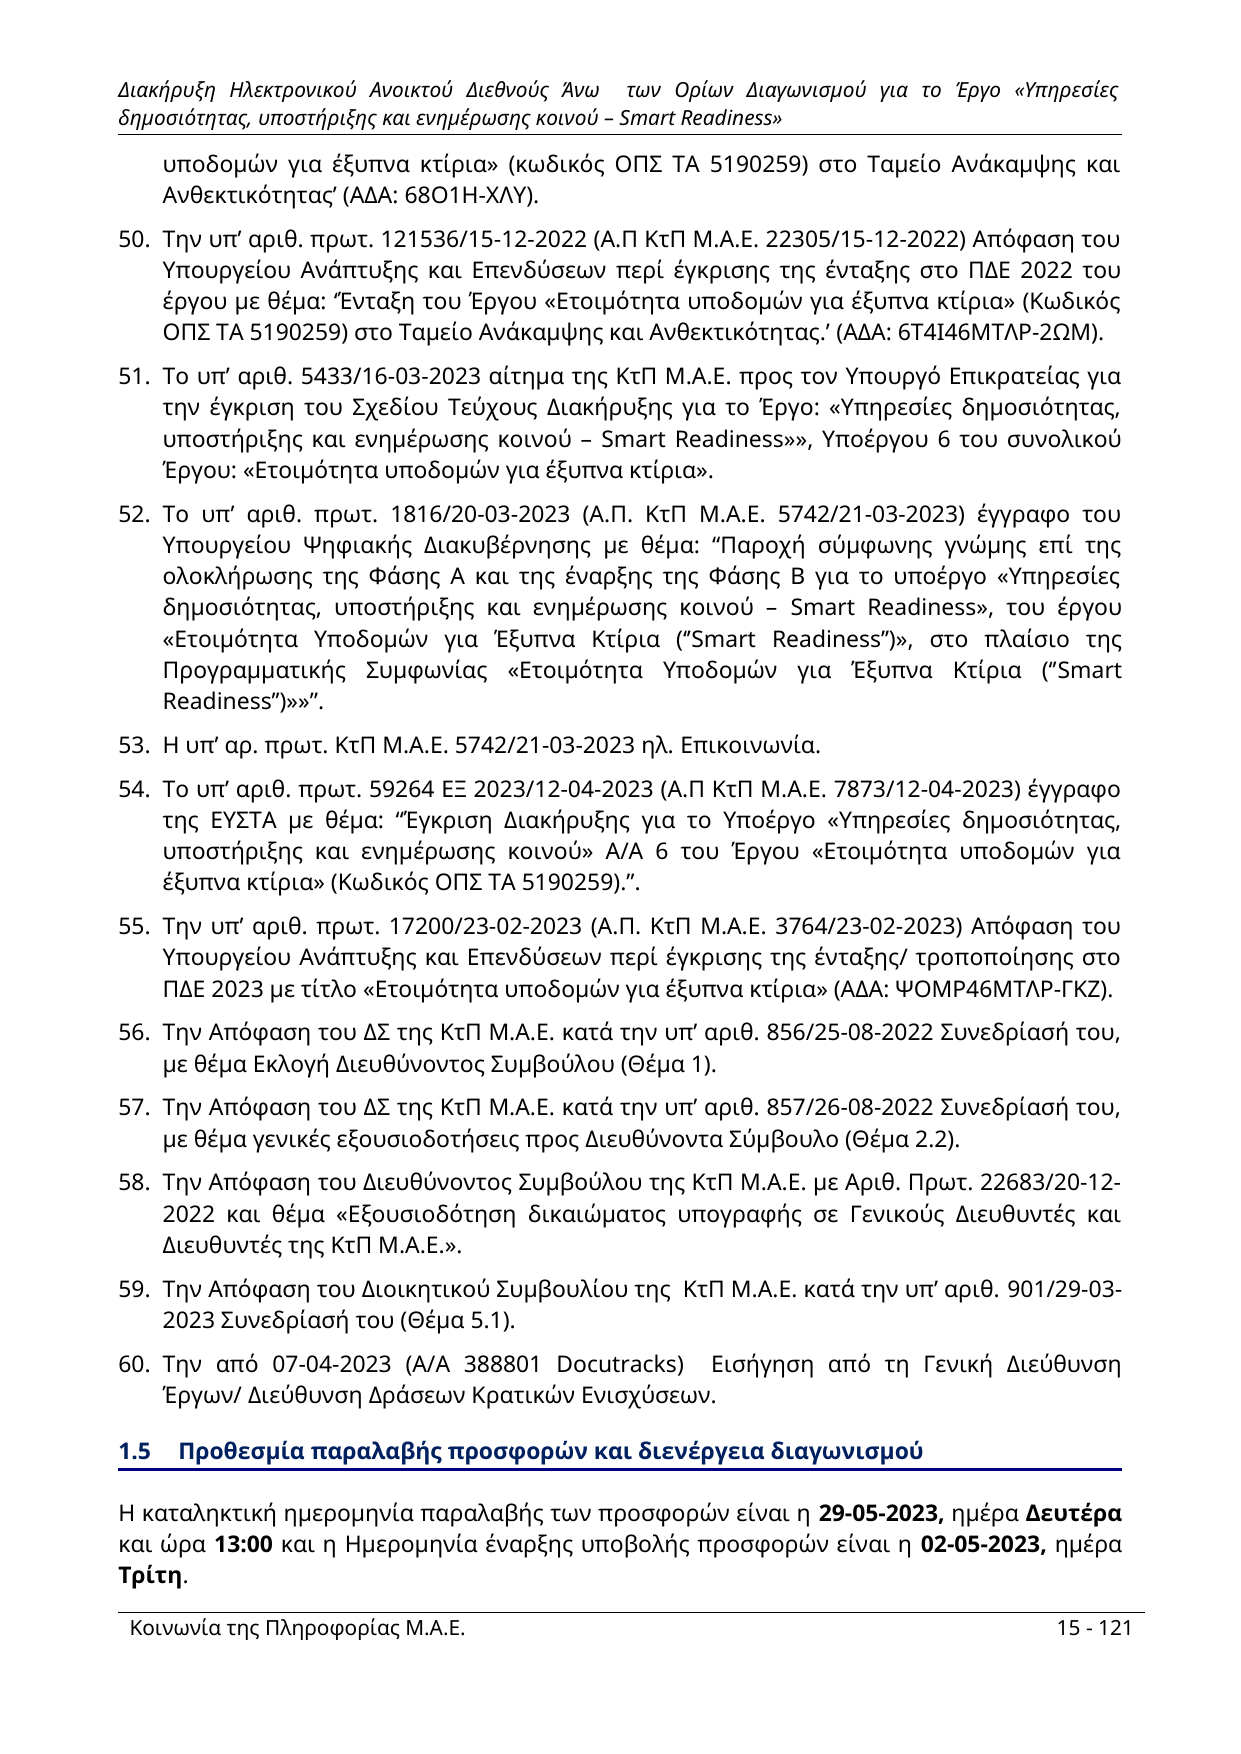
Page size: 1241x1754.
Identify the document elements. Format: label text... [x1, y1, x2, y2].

list Το υπ’ αριθ. πρωτ. 1816/20-03-2023 (Α.Π. ΚτΠ Μ.Α.Ε. 5742/21-03-2023) έγγραφο του Υπουργείου Ψηφιακής Διακυβέρνησης με θέμα: “Παροχή σύμφωνης γνώμης επί της ολοκλήρωσης της Φάσης Α και της έναρξης της Φάσης Β για το υποέργο «Υπηρεσίες δημοσιότητας, υποστήριξης και ενημέρωσης κοινού – Smart Readiness», του έργου «Ετοιμότητα Υποδομών για Έξυπνα Κτίρια (‘’Smart Readiness’’)», στο πλαίσιο της Προγραμματικής Συμφωνίας «Ετοιμότητα Υποδομών για Έξυπνα Κτίρια (‘’Smart Readiness’’)»»”. [118, 497, 1122, 716]
list Την Απόφαση του Διοικητικού Συμβουλίου της ΚτΠ Μ.Α.Ε. κατά την υπ’ αριθ. 901/29-03-2023 Συνεδρίασή του (Θέμα 5.1). [118, 1272, 1122, 1335]
list Το υπ’ αριθ. πρωτ. 59264 ΕΞ 2023/12-04-2023 (Α.Π ΚτΠ Μ.Α.Ε. 7873/12-04-2023) έγγραφο της ΕΥΣΤΑ με θέμα: “Έγκριση Διακήρυξης για το Υποέργο «Υπηρεσίες δημοσιότητας, υποστήριξης και ενημέρωσης κοινού» Α/Α 6 του Έργου «Ετοιμότητα υποδομών για έξυπνα κτίρια» (Κωδικός ΟΠΣ ΤΑ 5190259).”. [118, 772, 1122, 897]
list Την υπ’ αριθ. πρωτ. 121536/15-12-2022 (Α.Π ΚτΠ Μ.Α.Ε. 22305/15-12-2022) Απόφαση του Υπουργείου Ανάπτυξης και Επενδύσεων περί έγκρισης της ένταξης στο ΠΔΕ 2022 του έργου με θέμα: ‘Ένταξη του Έργου «Ετοιμότητα υποδομών για έξυπνα κτίρια» (Κωδικός ΟΠΣ ΤΑ 5190259) στο Ταμείο Ανάκαμψης και Ανθεκτικότητας.’ (ΑΔΑ: 6Τ4Ι46ΜΤΛΡ-2ΩΜ). [118, 222, 1122, 347]
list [118, 147, 1122, 210]
subtitle Προθεσμία παραλαβής προσφορών και διενέργεια διαγωνισμού [118, 1435, 1122, 1468]
list Την υπ’ αριθ. πρωτ. 17200/23-02-2023 (Α.Π. ΚτΠ Μ.Α.Ε. 3764/23-02-2023) Απόφαση του Υπουργείου Ανάπτυξης και Επενδύσεων περί έγκρισης της ένταξης/ τροποποίησης στο ΠΔΕ 2023 με τίτλο «Ετοιμότητα υποδομών για έξυπνα κτίρια» (ΑΔΑ: ΨΟΜΡ46ΜΤΛΡ-ΓΚΖ). [118, 910, 1122, 1004]
list Την από 07-04-2023 (Α/Α 388801 Docutracks) Εισήγηση από τη Γενική Διεύθυνση Έργων/ Διεύθυνση Δράσεων Κρατικών Ενισχύσεων. [118, 1347, 1122, 1410]
list H υπ’ αρ. πρωτ. ΚτΠ Μ.Α.Ε. 5742/21-03-2023 ηλ. Επικοινωνία. [118, 729, 1122, 760]
text Η καταληκτική ημερομηνία παραλαβής των προσφορών είναι η 29-05-2023, ημέρα Δευτέρα και ώρα 13:00 και η Ημερομηνία έναρξης υποβολής προσφορών είναι η 02-05-2023, ημέρα Τρίτη. [118, 1496, 1122, 1590]
list Το υπ’ αριθ. 5433/16-03-2023 αίτημα της ΚτΠ Μ.Α.Ε. προς τον Υπουργό Επικρατείας για την έγκριση του Σχεδίου Τεύχους Διακήρυξης για το Έργο: «Υπηρεσίες δημοσιότητας, υποστήριξης και ενημέρωσης κοινού – Smart Readiness»», Υποέργου 6 του συνολικού Έργου: «Ετοιμότητα υποδομών για έξυπνα κτίρια». [118, 360, 1122, 485]
list Την Απόφαση του Διευθύνοντος Συμβούλου της ΚτΠ Μ.Α.Ε. με Αριθ. Πρωτ. 22683/20-12-2022 και θέμα «Εξουσιοδότηση δικαιώματος υπογραφής σε Γενικούς Διευθυντές και Διευθυντές της ΚτΠ Μ.Α.Ε.». [118, 1166, 1122, 1260]
list Την Απόφαση του ΔΣ της ΚτΠ Μ.Α.Ε. κατά την υπ’ αριθ. 856/25-08-2022 Συνεδρίασή του, με θέμα Εκλογή Διευθύνοντος Συμβούλου (Θέμα 1). [118, 1016, 1122, 1079]
list Την Απόφαση του ΔΣ της ΚτΠ Μ.Α.Ε. κατά την υπ’ αριθ. 857/26-08-2022 Συνεδρίασή του, με θέμα γενικές εξουσιοδοτήσεις προς Διευθύνοντα Σύμβουλο (Θέμα 2.2). [118, 1091, 1122, 1154]
